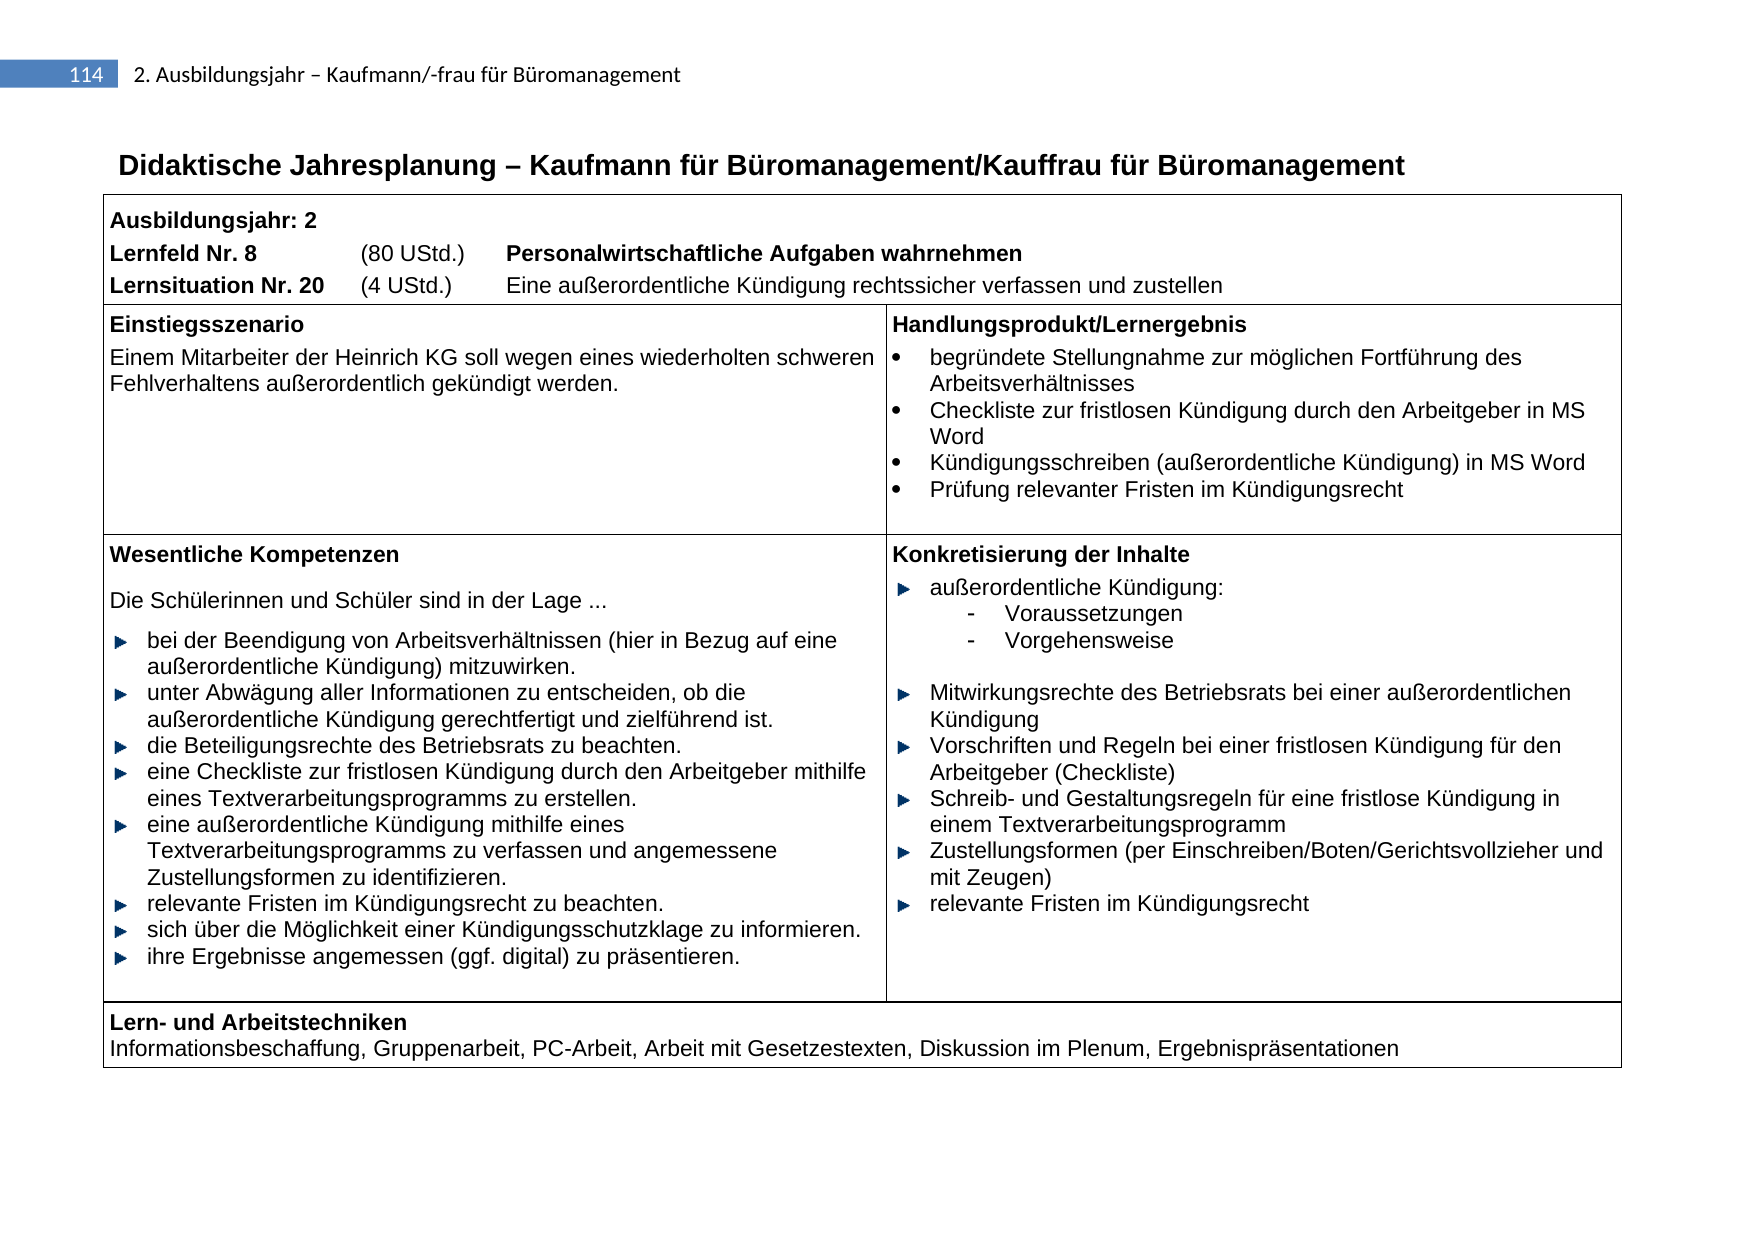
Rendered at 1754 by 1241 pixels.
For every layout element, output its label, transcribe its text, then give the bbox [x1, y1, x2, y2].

picture [110, 947, 127, 965]
picture [893, 578, 910, 596]
text Didaktische Jahresplanung – Kaufmann für Büromanagement/Kauffrau für Büromanagement [118, 148, 1606, 181]
picture [110, 815, 127, 833]
table_cell Konkretisierung der Inhalte außerordentliche Kündigung: Voraussetzungen Vorgehensweise Mitwirkungsrechte des Betriebsrats bei einer außerordentlichen Kündigung Vorschriften und Regeln bei einer fristlosen Kündigung für den Arbeitgeber (Checkliste) Schreib- und Gestaltungsregeln für eine fristlose Kündigung in einem Textverarbeitungsprogramm Zustellungsformen (per Einschreiben/Boten/Gerichtsvollzieher und mit Zeugen) relevante Fristen im Kündigungsrecht [887, 535, 1621, 1001]
picture [110, 684, 127, 701]
picture [110, 895, 127, 912]
picture [893, 684, 910, 701]
picture [893, 736, 910, 754]
picture [110, 921, 127, 938]
table_cell Lern- und Arbeitstechniken Informationsbeschaffung, Gruppenarbeit, PC-Arbeit, Arbeit mit Gesetzestexten, Diskussion im Plenum, Ergebnispräsentationen [104, 1003, 1621, 1067]
picture [893, 895, 910, 912]
table_cell Wesentliche Kompetenzen Die Schülerinnen und Schüler sind in der Lage ... bei der Beendigung von Arbeitsverhältnissen (hier in Bezug auf eine außerordentliche Kündigung) mitzuwirken. unter Abwägung aller Informationen zu entscheiden, ob die außerordentliche Kündigung gerechtfertigt und zielführend ist. die Beteiligungsrechte des Betriebsrats zu beachten. eine Checkliste zur fristlosen Kündigung durch den Arbeitgeber mithilfe eines Textverarbeitungsprogramms zu erstellen. eine außerordentliche Kündigung mithilfe eines Textverarbeitungsprogramms zu verfassen und angemessene Zustellungsformen zu identifizieren. relevante Fristen im Kündigungsrecht zu beachten. sich über die Möglichkeit einer Kündigungsschutzklage zu informieren. ihre Ergebnisse angemessen (ggf. digital) zu präsentieren. [104, 535, 886, 1001]
picture [110, 763, 127, 780]
picture [110, 631, 127, 649]
table_cell Handlungsprodukt/Lernergebnis begründete Stellungnahme zur möglichen Fortführung des Arbeitsverhältnisses Checkliste zur fristlosen Kündigung durch den Arbeitgeber in MS Word Kündigungsschreiben (außerordentliche Kündigung) in MS Word Prüfung relevanter Fristen im Kündigungsrecht [887, 305, 1621, 534]
picture [893, 789, 910, 807]
table_cell Einstiegsszenario Einem Mitarbeiter der Heinrich KG soll wegen eines wiederholten schweren Fehlverhaltens außerordentlich gekündigt werden. [104, 305, 886, 534]
picture [893, 842, 910, 859]
picture [110, 736, 127, 754]
table_header Ausbildungsjahr: 2 Lernfeld Nr. 8 (80 UStd.) Personalwirtschaftliche Aufgaben wahrnehmen Lernsituation Nr. 20 (4 UStd.) Eine außerordentliche Kündigung rechtssicher verfassen und zustellen [104, 195, 1621, 304]
